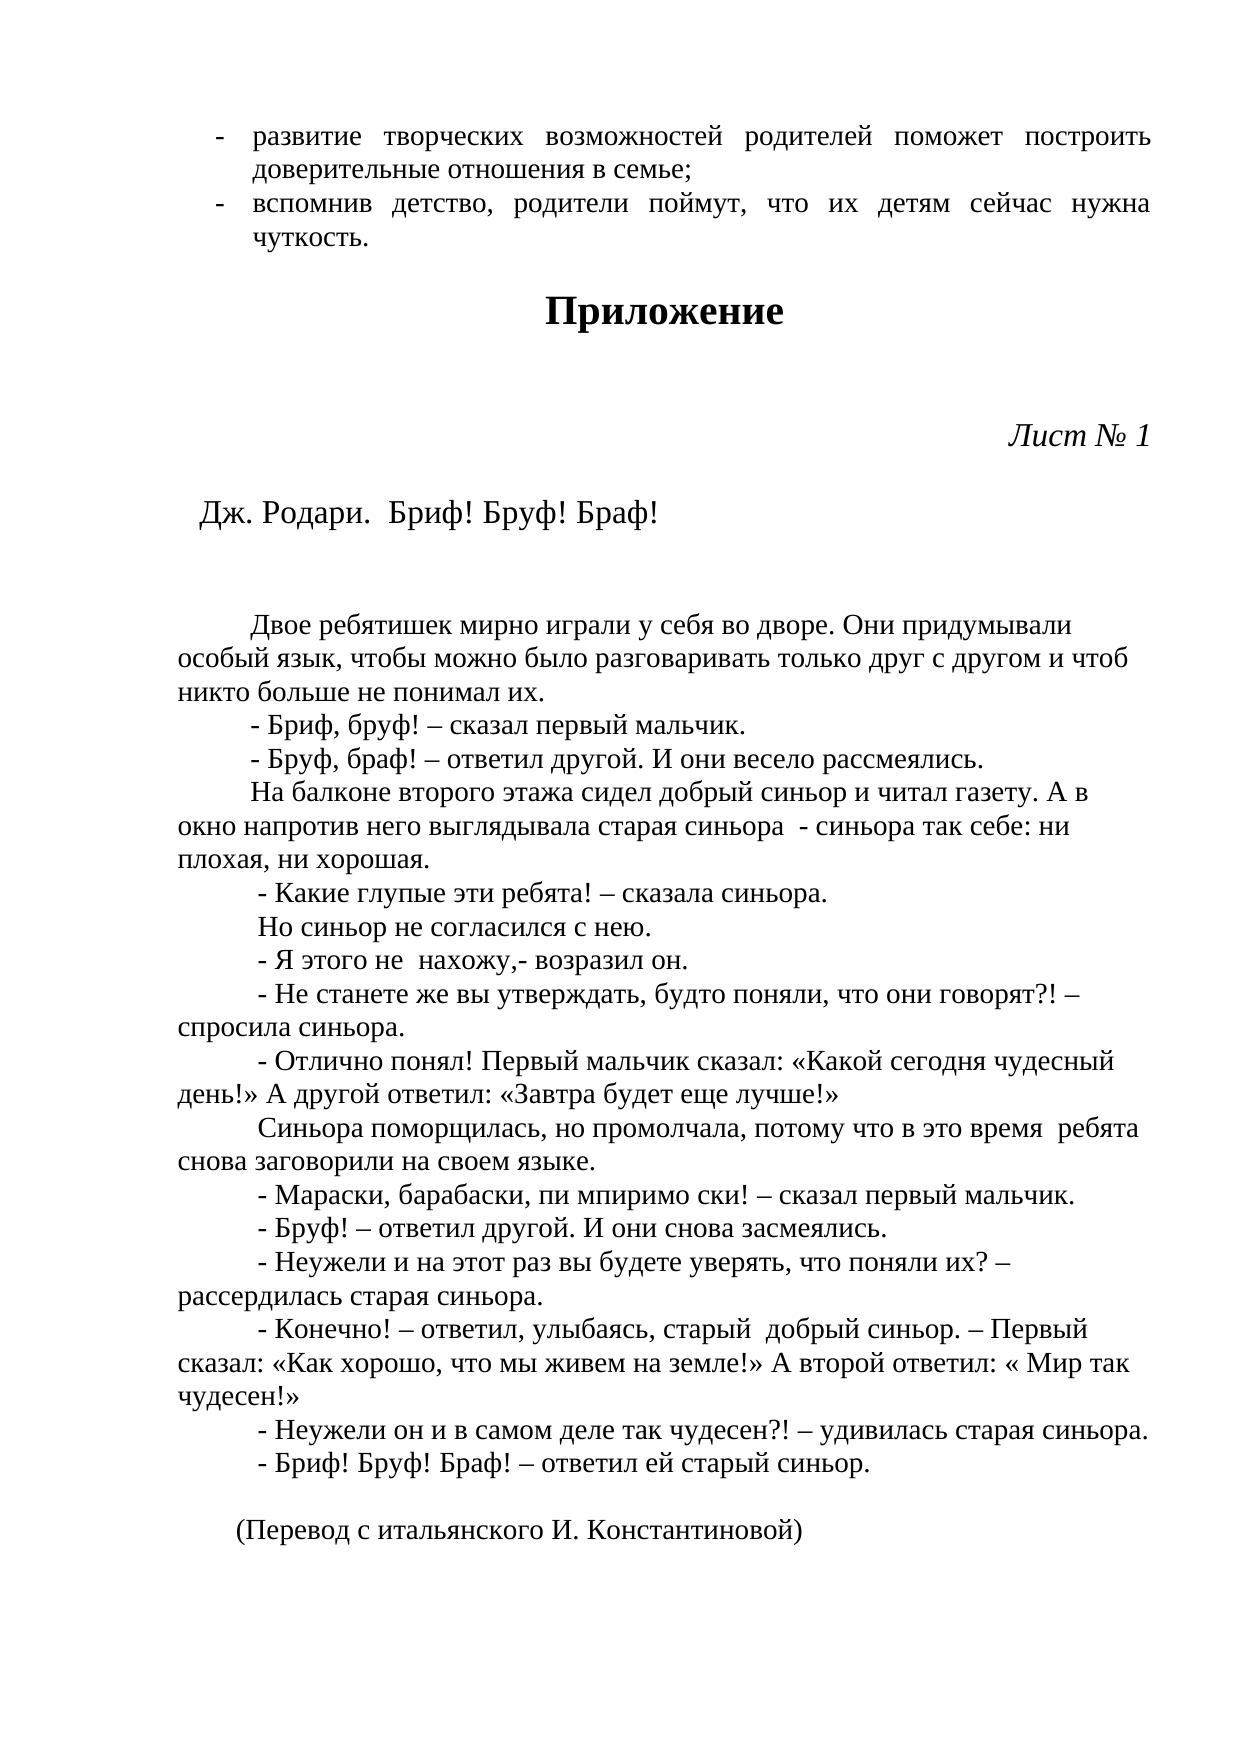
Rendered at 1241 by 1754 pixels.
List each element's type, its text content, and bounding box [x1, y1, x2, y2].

text Приложение [177, 286, 1152, 334]
text - Неужели он и в самом деле так чудесен?! – удивилась старая синьора. [177, 1412, 1152, 1445]
text - Бруф, браф! – ответил другой. И они весело рассмеялись. [177, 741, 1152, 774]
text - Не станете же вы утверждать, будто поняли, что они говорят?! – спросила синьора. [177, 976, 1152, 1043]
text (Перевод с итальянского И. Константиновой) [177, 1512, 1152, 1546]
text Двое ребятишек мирно играли у себя во дворе. Они придумывали особый язык, чтобы можно было разговаривать только друг с другом и чтоб никто больше не понимал их. [177, 607, 1152, 707]
text Синьора поморщилась, но промолчала, потому что в это время ребята снова заговорили на своем языке. [177, 1110, 1152, 1177]
list развитие творческих возможностей родителей поможет построить доверительные отношения в семье; [215, 118, 1152, 185]
text - Отлично понял! Первый мальчик сказал: «Какой сегодня чудесный день!» А другой ответил: «Завтра будет еще лучше!» [177, 1043, 1152, 1110]
text Но синьор не согласился с нею. [177, 909, 1152, 942]
text - Неужели и на этот раз вы будете уверять, что поняли их? – рассердилась старая синьора. [177, 1244, 1152, 1311]
text - Бриф! Бруф! Браф! – ответил ей старый синьор. [177, 1445, 1152, 1479]
text Дж. Родари. Бриф! Бруф! Браф! [177, 492, 1152, 530]
text Лист № 1 [177, 415, 1152, 453]
text - Мараски, барабаски, пи мпиримо ски! – сказал первый мальчик. [177, 1177, 1152, 1211]
text - Какие глупые эти ребята! – сказала синьора. [177, 875, 1152, 909]
text - Бруф! – ответил другой. И они снова засмеялись. [177, 1211, 1152, 1244]
text - Конечно! – ответил, улыбаясь, старый добрый синьор. – Первый сказал: «Как хорошо, что мы живем на земле!» А второй ответил: « Мир так чудесен!» [177, 1311, 1152, 1412]
text - Я этого не нахожу,- возразил он. [177, 942, 1152, 976]
list вспомнив детство, родители поймут, что их детям сейчас нужна чуткость. [215, 185, 1152, 252]
text На балконе второго этажа сидел добрый синьор и читал газету. А в окно напротив него выглядывала старая синьора - синьора так себе: ни плохая, ни хорошая. [177, 774, 1152, 875]
text - Бриф, бруф! – сказал первый мальчик. [177, 707, 1152, 741]
